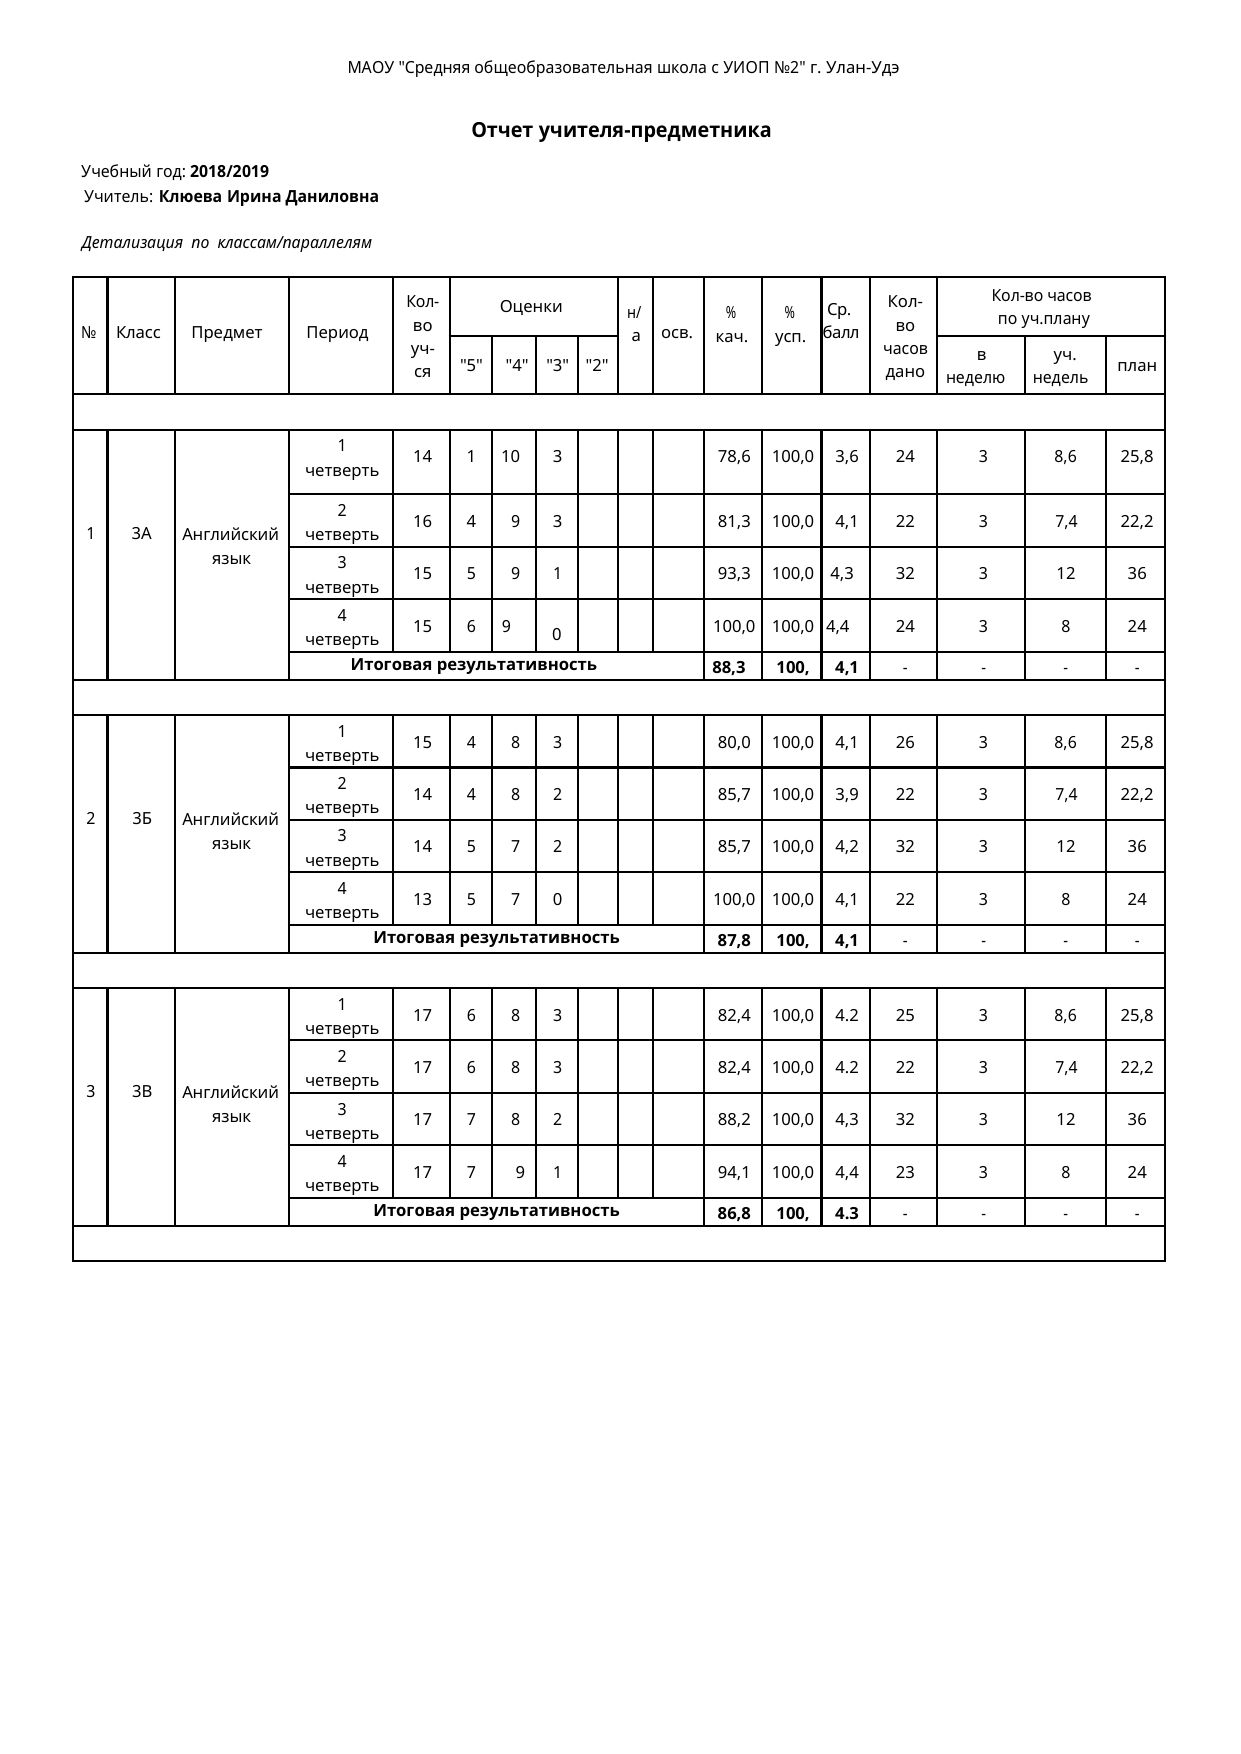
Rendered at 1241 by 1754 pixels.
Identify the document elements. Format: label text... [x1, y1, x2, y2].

table_cell [619, 1146, 652, 1197]
table_cell в неделю [938, 337, 1024, 393]
table_cell 9 [493, 1146, 535, 1197]
table_cell 4 [451, 769, 491, 819]
table_cell [579, 1146, 617, 1197]
table_cell 86,8 [705, 1199, 761, 1224]
table_cell 8,6 [1026, 716, 1105, 766]
table_cell 9 [493, 600, 535, 651]
table_cell - [938, 926, 1024, 952]
table_cell [619, 431, 652, 493]
table_cell 22,2 [1107, 1041, 1164, 1092]
table_cell 13 [394, 873, 449, 923]
table_cell Итоговая результативность [290, 1199, 703, 1224]
table_header % усп. [763, 278, 820, 393]
table_cell 3 [938, 873, 1024, 923]
table_cell "5" [451, 337, 491, 393]
table_cell 100,0 [763, 600, 820, 651]
table_cell 4 четверть [290, 600, 392, 651]
table_cell 80,0 [705, 716, 761, 766]
table_cell 3 [537, 1041, 577, 1092]
table_header Предмет [176, 278, 288, 393]
table_cell - [1026, 926, 1105, 952]
table_cell 4 [451, 716, 491, 766]
table_cell [579, 1041, 617, 1092]
table_cell 14 [394, 821, 449, 871]
table_header Кол-во часов по уч.плану [938, 278, 1164, 334]
text Детализация по классам/параллелям [73, 230, 1190, 253]
table_cell [579, 548, 617, 598]
table_cell [654, 873, 703, 923]
table_header н/ а [619, 278, 652, 393]
table_cell 8,6 [1026, 431, 1105, 493]
table_cell 3 четверть [290, 821, 392, 871]
table_cell [579, 989, 617, 1039]
table_cell [654, 769, 703, 819]
table_cell 36 [1107, 821, 1164, 871]
table_cell 16 [394, 495, 449, 546]
table_cell 100, [763, 926, 820, 952]
table_cell Английский язык [176, 716, 288, 952]
table_cell 3,6 [823, 431, 869, 493]
table_cell 2 четверть [290, 769, 392, 819]
table_cell [654, 1146, 703, 1197]
table_cell "3" [537, 337, 577, 393]
table_cell 100, [763, 1199, 820, 1224]
table_cell 36 [1107, 1094, 1164, 1144]
table_header № [74, 278, 106, 393]
table_cell Английский язык [176, 431, 288, 678]
table_cell - [871, 926, 936, 952]
text МАОУ "Средняя общеобразовательная школа с УИОП №2" г. Улан-Удэ [90, 57, 1153, 77]
table_cell 8,6 [1026, 989, 1105, 1039]
table_cell [619, 495, 652, 546]
table_cell [654, 1094, 703, 1144]
table_cell 32 [871, 821, 936, 871]
table_cell 4.3 [823, 1199, 869, 1224]
table_cell 4,1 [823, 653, 869, 678]
table_cell - [1026, 653, 1105, 678]
table_cell 5 [451, 873, 491, 923]
table_cell 93,3 [705, 548, 761, 598]
table_cell 100,0 [763, 873, 820, 923]
table_cell 8 [493, 989, 535, 1039]
table_cell 94,1 [705, 1146, 761, 1197]
table_cell 12 [1026, 821, 1105, 871]
table_cell 100,0 [763, 548, 820, 598]
table_cell [619, 821, 652, 871]
table_cell 5 [451, 821, 491, 871]
table_cell 7 [493, 821, 535, 871]
table_cell 2 [537, 821, 577, 871]
table_cell 100,0 [705, 873, 761, 923]
table_cell 8 [1026, 1146, 1105, 1197]
table_cell 4,2 [823, 821, 869, 871]
table_cell 88,3 [705, 653, 761, 678]
table_cell 3 [938, 600, 1024, 651]
table_header Класс [109, 278, 174, 393]
table_cell 15 [394, 548, 449, 598]
table_cell 4.2 [823, 1041, 869, 1092]
table_cell [619, 989, 652, 1039]
table_cell 0 [537, 873, 577, 923]
table_cell 6 [451, 600, 491, 651]
table_cell 2 [537, 769, 577, 819]
table_cell 3В [109, 989, 174, 1224]
table_cell 8 [493, 1094, 535, 1144]
table_cell 12 [1026, 548, 1105, 598]
table_header Ср. балл [823, 278, 869, 393]
table_cell 4,3 [823, 548, 869, 598]
table_cell 4 четверть [290, 1146, 392, 1197]
table_cell 3 [537, 495, 577, 546]
table_cell 4,1 [823, 873, 869, 923]
table_cell 22 [871, 495, 936, 546]
table_cell Итоговая результативность [290, 653, 703, 678]
table_cell 3 четверть [290, 548, 392, 598]
table_cell 2 четверть [290, 495, 392, 546]
table_cell 14 [394, 431, 449, 493]
table_cell 1 [537, 1146, 577, 1197]
table_cell 100, [763, 653, 820, 678]
table_cell [654, 821, 703, 871]
table_cell 82,4 [705, 989, 761, 1039]
table_cell [654, 495, 703, 546]
table_cell 4,1 [823, 926, 869, 952]
table_cell 2 [74, 716, 106, 952]
table_cell 3Б [109, 716, 174, 952]
table_header Кол- во часов дано [871, 278, 936, 393]
table_cell [74, 681, 1164, 714]
table_cell 8 [1026, 873, 1105, 923]
table_cell 22,2 [1107, 495, 1164, 546]
table_cell 32 [871, 1094, 936, 1144]
table_cell [654, 431, 703, 493]
table_cell 100,0 [763, 716, 820, 766]
table_cell 9 [493, 495, 535, 546]
title Отчет учителя-предметника [90, 115, 1153, 144]
table_cell 7,4 [1026, 495, 1105, 546]
table_cell 4 [451, 495, 491, 546]
title Учебный год: 2018/2019 [73, 159, 1153, 182]
table_cell 12 [1026, 1094, 1105, 1144]
table_cell [579, 1094, 617, 1144]
table_cell 3 [938, 989, 1024, 1039]
table_cell 23 [871, 1146, 936, 1197]
table_cell [654, 548, 703, 598]
table_cell Итоговая результативность [290, 926, 703, 952]
table_cell 100,0 [763, 431, 820, 493]
table_cell 8 [1026, 600, 1105, 651]
table_cell 4,1 [823, 495, 869, 546]
table_cell 9 [493, 548, 535, 598]
table_cell 1 [537, 548, 577, 598]
table_cell 78,6 [705, 431, 761, 493]
table_header Оценки [451, 278, 617, 334]
table_cell [579, 600, 617, 651]
table_cell уч. недель [1026, 337, 1105, 393]
table_header осв. [654, 278, 703, 393]
table_cell 4,4 [823, 600, 869, 651]
table_cell 32 [871, 548, 936, 598]
table_cell 100,0 [763, 495, 820, 546]
table_header % кач. [705, 278, 761, 393]
table_cell 3 [74, 989, 106, 1224]
table_cell 25,8 [1107, 989, 1164, 1039]
table_cell [619, 716, 652, 766]
table_cell 4,3 [823, 1094, 869, 1144]
table_cell - [1026, 1199, 1105, 1224]
table_cell 1 [451, 431, 491, 493]
table_cell 22 [871, 769, 936, 819]
table_cell - [938, 653, 1024, 678]
table_cell [619, 600, 652, 651]
table_cell 15 [394, 600, 449, 651]
table_cell 100,0 [763, 1146, 820, 1197]
table_cell 8 [493, 716, 535, 766]
table_cell 25,8 [1107, 431, 1164, 493]
table_cell 3,9 [823, 769, 869, 819]
table_cell 4 четверть [290, 873, 392, 923]
table_cell 17 [394, 989, 449, 1039]
table_cell 10 [493, 431, 535, 493]
table_cell 3 [938, 716, 1024, 766]
table_cell - [871, 653, 936, 678]
table_cell 5 [451, 548, 491, 598]
table_cell [74, 395, 1164, 429]
table_cell 3 [537, 716, 577, 766]
table_cell [74, 1227, 1164, 1260]
table_cell [579, 821, 617, 871]
table_cell [619, 1041, 652, 1092]
table_cell 17 [394, 1146, 449, 1197]
table_cell 25 [871, 989, 936, 1039]
table_cell 7,4 [1026, 1041, 1105, 1092]
table_cell [579, 873, 617, 923]
table_cell 3А [109, 431, 174, 678]
table_cell 22 [871, 873, 936, 923]
table_cell 24 [871, 431, 936, 493]
table_cell 1 четверть [290, 431, 392, 493]
table_cell 25,8 [1107, 716, 1164, 766]
table_cell 8 [493, 769, 535, 819]
table_cell 100,0 [705, 600, 761, 651]
table_cell [654, 1041, 703, 1092]
table_cell [579, 431, 617, 493]
table_cell план [1107, 337, 1164, 393]
table_cell 100,0 [763, 821, 820, 871]
table_cell 3 [537, 989, 577, 1039]
table_cell 24 [1107, 600, 1164, 651]
table_cell 17 [394, 1041, 449, 1092]
table_cell 85,7 [705, 821, 761, 871]
table_cell Английский язык [176, 989, 288, 1224]
table_cell 3 [938, 548, 1024, 598]
table_cell 36 [1107, 548, 1164, 598]
table_cell 2 четверть [290, 1041, 392, 1092]
text Учитель: Клюева Ирина Даниловна [84, 185, 1190, 207]
table_cell 3 [938, 769, 1024, 819]
table_cell 15 [394, 716, 449, 766]
table_header Кол- во уч- ся [394, 278, 449, 393]
table_cell 0 [537, 600, 577, 651]
table_cell 85,7 [705, 769, 761, 819]
table_cell - [1107, 926, 1164, 952]
table_cell [579, 495, 617, 546]
table_cell [654, 600, 703, 651]
table_cell 88,2 [705, 1094, 761, 1144]
table_cell 2 [537, 1094, 577, 1144]
table_cell 26 [871, 716, 936, 766]
table_cell "4" [493, 337, 535, 393]
table_cell [654, 716, 703, 766]
table_cell 100,0 [763, 989, 820, 1039]
table_cell 3 четверть [290, 1094, 392, 1144]
table_cell [619, 873, 652, 923]
table_cell [74, 954, 1164, 987]
table_cell [619, 769, 652, 819]
table_cell - [1107, 1199, 1164, 1224]
table_cell 1 четверть [290, 716, 392, 766]
table_cell 3 [938, 1146, 1024, 1197]
table_cell [579, 769, 617, 819]
table_cell 22 [871, 1041, 936, 1092]
table_cell 1 [74, 431, 106, 678]
table_cell 4,1 [823, 716, 869, 766]
table_cell 7,4 [1026, 769, 1105, 819]
table_cell 22,2 [1107, 769, 1164, 819]
table_cell 4,4 [823, 1146, 869, 1197]
table_cell 3 [938, 495, 1024, 546]
table_cell 7 [451, 1146, 491, 1197]
table_cell - [871, 1199, 936, 1224]
table_cell - [938, 1199, 1024, 1224]
table_cell 4.2 [823, 989, 869, 1039]
table_header Период [290, 278, 392, 393]
table_cell 3 [938, 1041, 1024, 1092]
table_cell [654, 989, 703, 1039]
table_cell [619, 1094, 652, 1144]
table_cell 1 четверть [290, 989, 392, 1039]
table_cell 3 [537, 431, 577, 493]
table_cell - [1107, 653, 1164, 678]
table_cell 3 [938, 1094, 1024, 1144]
table_cell 6 [451, 1041, 491, 1092]
table_cell 100,0 [763, 1041, 820, 1092]
table_cell "2" [579, 337, 617, 393]
table_cell 100,0 [763, 1094, 820, 1144]
table_cell 100,0 [763, 769, 820, 819]
table_cell 24 [1107, 873, 1164, 923]
table_cell 17 [394, 1094, 449, 1144]
table_cell 7 [451, 1094, 491, 1144]
table_cell 6 [451, 989, 491, 1039]
table_cell [579, 716, 617, 766]
table_cell 7 [493, 873, 535, 923]
table_cell 14 [394, 769, 449, 819]
table_cell 81,3 [705, 495, 761, 546]
table_cell 24 [871, 600, 936, 651]
table_cell 3 [938, 431, 1024, 493]
table_cell 24 [1107, 1146, 1164, 1197]
table_cell 8 [493, 1041, 535, 1092]
table_cell 87,8 [705, 926, 761, 952]
table_cell [619, 548, 652, 598]
table_cell 3 [938, 821, 1024, 871]
table_cell 82,4 [705, 1041, 761, 1092]
